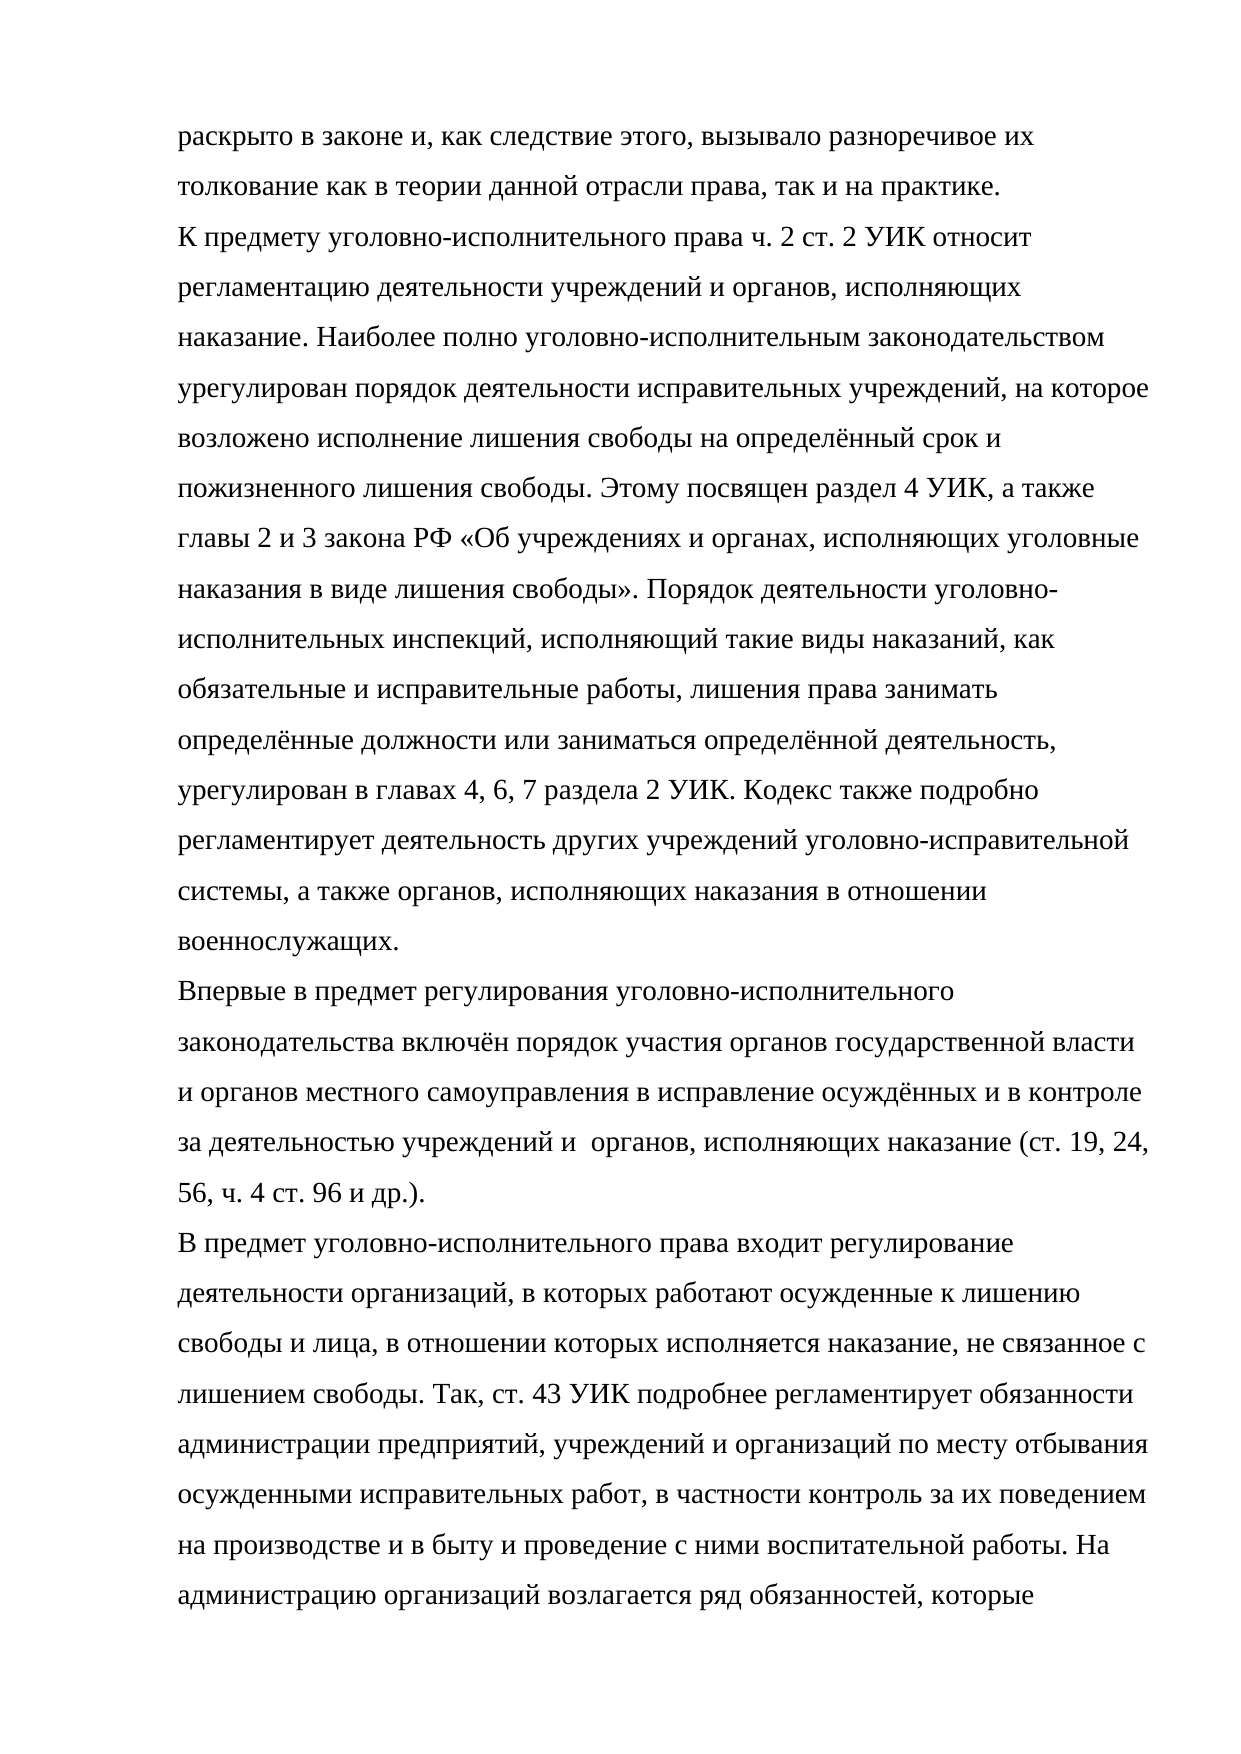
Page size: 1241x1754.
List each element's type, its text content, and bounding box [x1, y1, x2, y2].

text Впервые в предмет регулирования уголовно-исполнительного законодательства включён порядок участия органов государственной власти и органов местного самоуправления в исправление осуждённых и в контроле за деятельностью учреждений и органов, исполняющих наказание (ст. 19, 24, 56, ч. 4 ст. 96 и др.). [177, 973, 1152, 1208]
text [177, 118, 1152, 202]
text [177, 1225, 1152, 1611]
text К предмету уголовно-исполнительного права ч. 2 ст. 2 УИК относит регламентацию деятельности учреждений и органов, исполняющих наказание. Наиболее полно уголовно-исполнительным законодательством урегулирован порядок деятельности исправительных учреждений, на которое возложено исполнение лишения свободы на определённый срок и пожизненного лишения свободы. Этому посвящен раздел 4 УИК, а также главы 2 и 3 закона РФ «Об учреждениях и органах, исполняющих уголовные наказания в виде лишения свободы». Порядок деятельности уголовно-исполнительных инспекций, исполняющий такие виды наказаний, как обязательные и исправительные работы, лишения права занимать определённые должности или заниматься определённой деятельность, урегулирован в главах 4, 6, 7 раздела 2 УИК. Кодекс также подробно регламентирует деятельность других учреждений уголовно-исправительной системы, а также органов, исполняющих наказания в отношении военнослужащих. [177, 219, 1152, 957]
